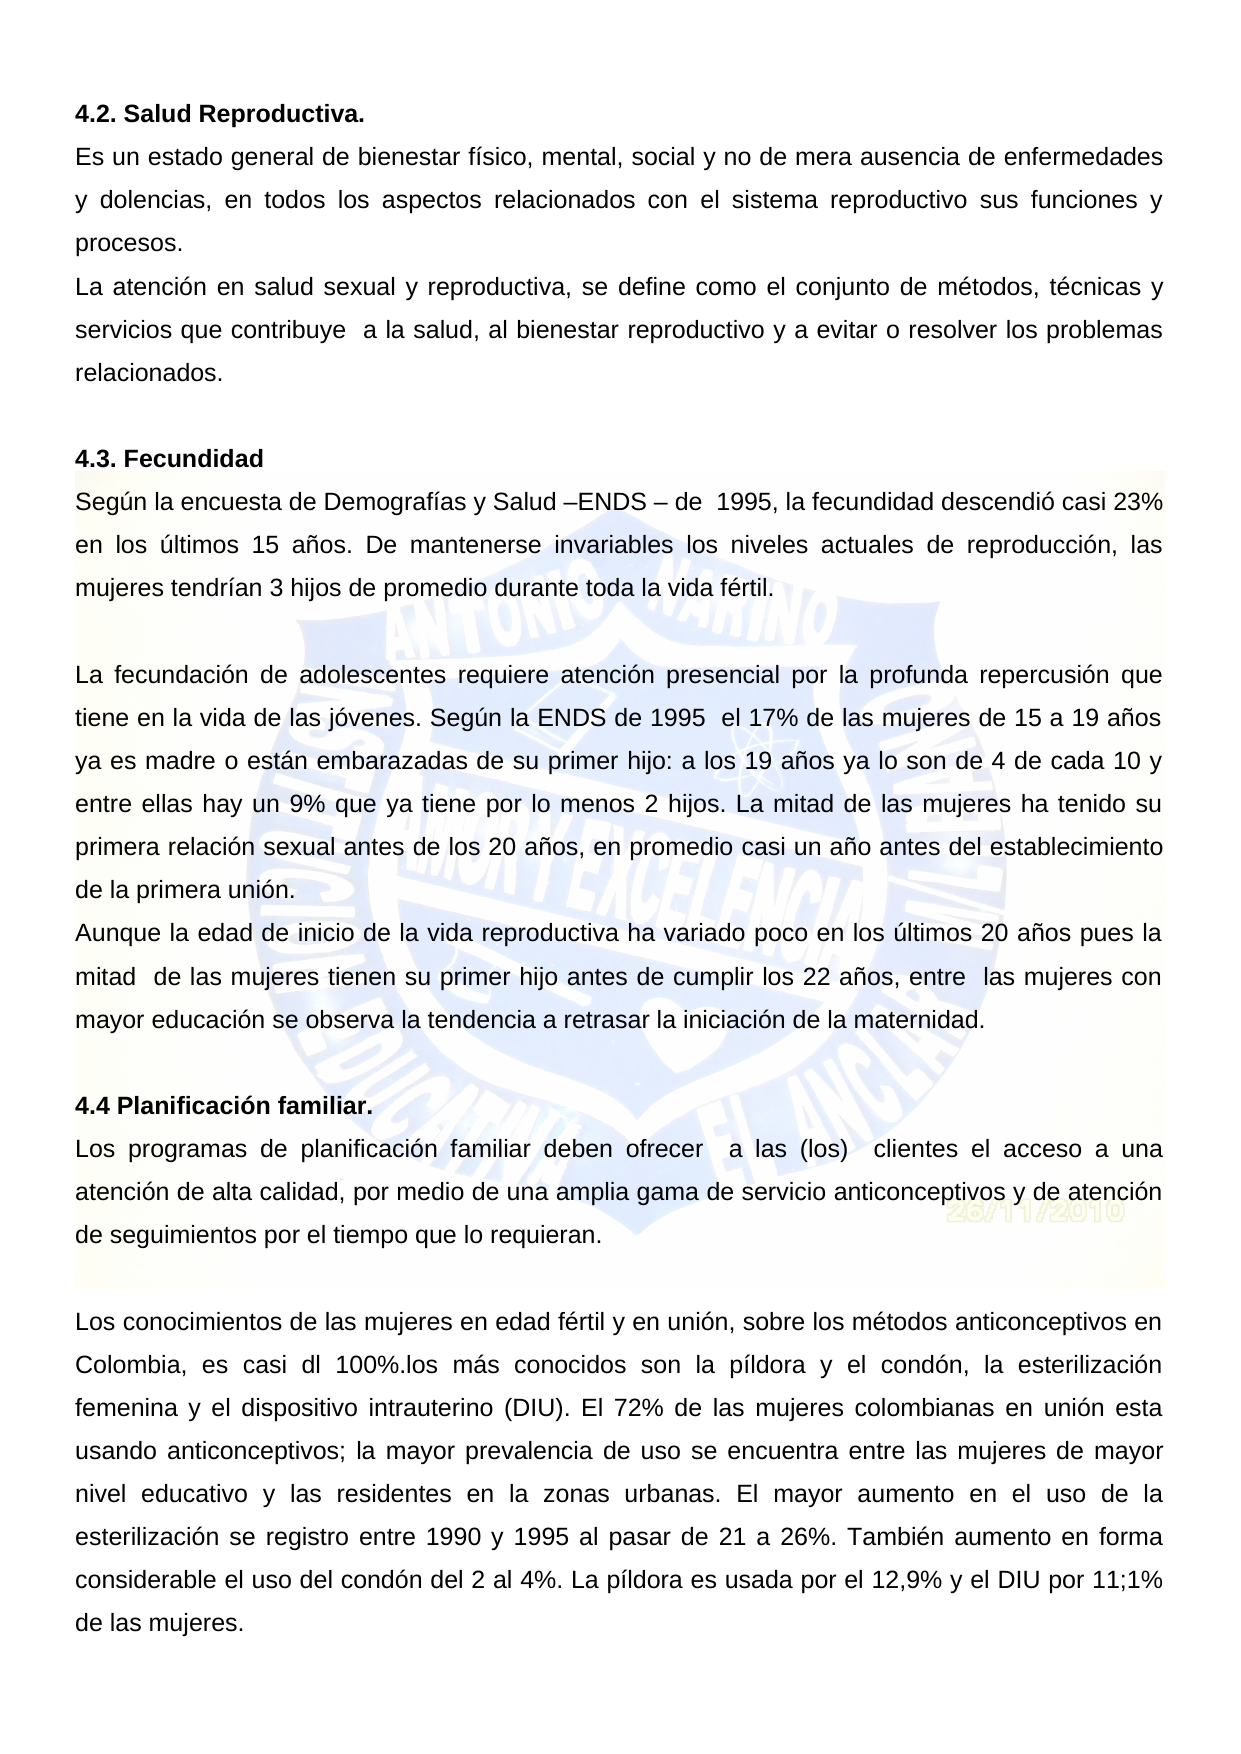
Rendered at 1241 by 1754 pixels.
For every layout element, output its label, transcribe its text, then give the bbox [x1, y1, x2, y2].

text Es un estado general de bienestar físico, mental, social y no de mera ausencia de enfermedades y dolencias, en todos los aspectos relacionados con el sistema reproductivo sus funciones y procesos. [75, 142, 1165, 257]
text 4.2. Salud Reproductiva. [75, 99, 1165, 128]
text La fecundación de adolescentes requiere atención presencial por la profunda repercusión que tiene en la vida de las jóvenes. Según la ENDS de 1995 el 17% de las mujeres de 15 a 19 años ya es madre o están embarazadas de su primer hijo: a los 19 años ya lo son de 4 de cada 10 y entre ellas hay un 9% que ya tiene por lo menos 2 hijos. La mitad de las mujeres ha tenido su primera relación sexual antes de los 20 años, en promedio casi un año antes del establecimiento de la primera unión. [75, 660, 1165, 904]
text Los conocimientos de las mujeres en edad fértil y en unión, sobre los métodos anticonceptivos en Colombia, es casi dl 100%.los más conocidos son la píldora y el condón, la esterilización femenina y el dispositivo intrauterino (DIU). El 72% de las mujeres colombianas en unión esta usando anticonceptivos; la mayor prevalencia de uso se encuentra entre las mujeres de mayor nivel educativo y las residentes en la zonas urbanas. El mayor aumento en el uso de la esterilización se registro entre 1990 y 1995 al pasar de 21 a 26%. También aumento en forma considerable el uso del condón del 2 al 4%. La píldora es usada por el 12,9% y el DIU por 11;1% de las mujeres. [75, 1307, 1165, 1637]
text Los programas de planificación familiar deben ofrecer a las (los) clientes el acceso a una atención de alta calidad, por medio de una amplia gama de servicio anticonceptivos y de atención de seguimientos por el tiempo que lo requieran. [75, 1134, 1165, 1249]
text 4.3. Fecundidad [75, 444, 1165, 473]
text La atención en salud sexual y reproductiva, se define como el conjunto de métodos, técnicas y servicios que contribuye a la salud, al bienestar reproductivo y a evitar o resolver los problemas relacionados. [75, 272, 1165, 387]
text Según la encuesta de Demografías y Salud –ENDS – de 1995, la fecundidad descendió casi 23% en los últimos 15 años. De mantenerse invariables los niveles actuales de reproducción, las mujeres tendrían 3 hijos de promedio durante toda la vida fértil. [75, 487, 1165, 602]
text 4.4 Planificación familiar. [75, 1091, 1165, 1120]
text Aunque la edad de inicio de la vida reproductiva ha variado poco en los últimos 20 años pues la mitad de las mujeres tienen su primer hijo antes de cumplir los 22 años, entre las mujeres con mayor educación se observa la tendencia a retrasar la iniciación de la maternidad. [75, 918, 1165, 1033]
